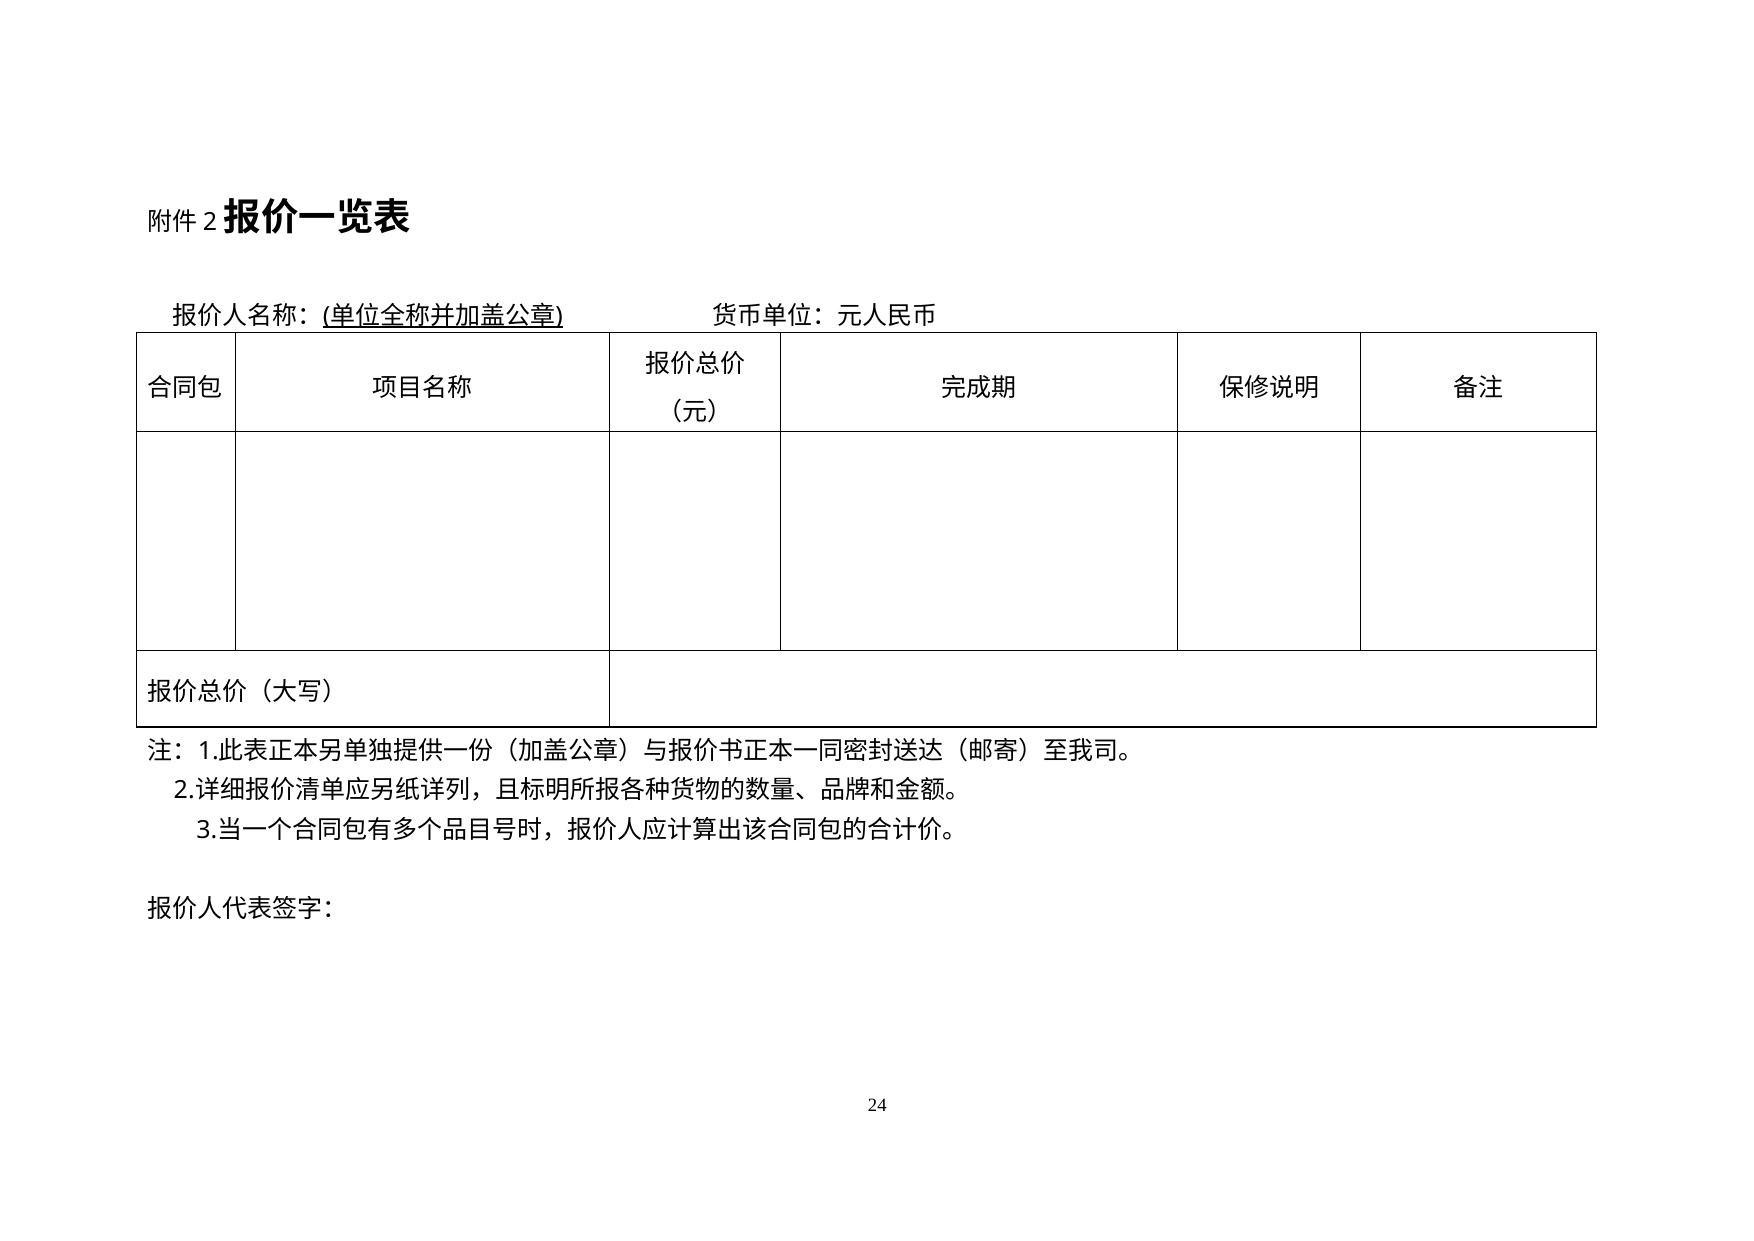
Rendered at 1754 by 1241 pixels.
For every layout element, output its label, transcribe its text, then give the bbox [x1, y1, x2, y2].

table_header 报价总价（元） [610, 333, 780, 431]
table_cell 报价总价（大写） [137, 651, 609, 726]
table_header 项目名称 [236, 333, 609, 431]
table_header 保修说明 [1178, 333, 1360, 431]
table_cell [610, 432, 780, 650]
table_cell [1361, 432, 1596, 650]
text 报价人代表签字： [148, 886, 1606, 925]
table_cell [236, 432, 609, 650]
table_cell [610, 651, 1596, 726]
table_cell [137, 432, 235, 650]
table_header 合同包 [137, 333, 235, 431]
table_cell [781, 432, 1177, 650]
text 2.详细报价清单应另纸详列，且标明所报各种货物的数量、品牌和金额。 [148, 767, 1606, 807]
table_header 完成期 [781, 333, 1177, 431]
text 注：1.此表正本另单独提供一份（加盖公章）与报价书正本一同密封送达（邮寄）至我司。 [148, 727, 1606, 767]
text 3.当一个合同包有多个品目号时，报价人应计算出该合同包的合计价。 [148, 807, 1606, 846]
text 报价人名称：(单位全称并加盖公章) 货币单位：元人民币 [148, 292, 1606, 332]
text 附件2 报价一览表 [148, 187, 1606, 241]
table_header 备注 [1361, 333, 1596, 431]
table_cell [1178, 432, 1360, 650]
